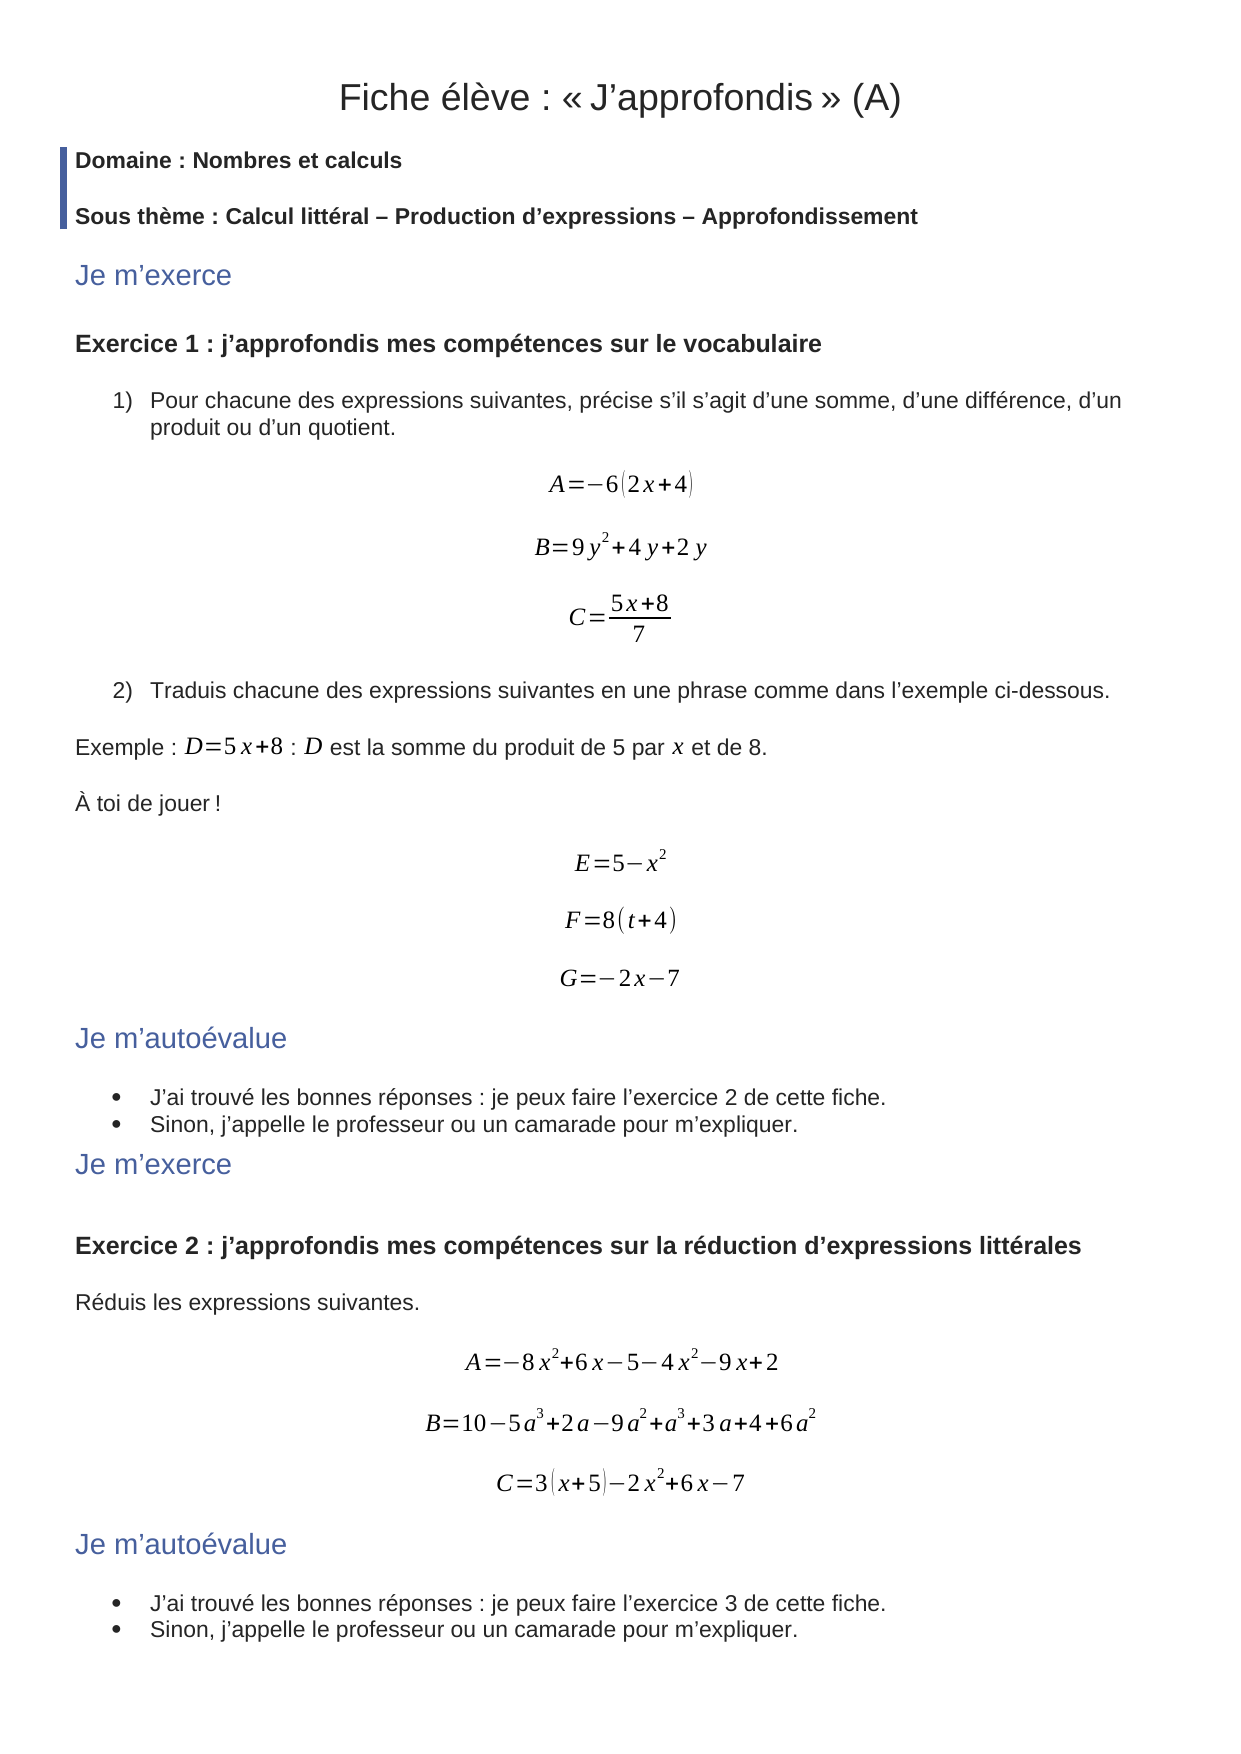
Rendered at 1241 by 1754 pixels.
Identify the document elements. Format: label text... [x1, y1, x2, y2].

subtitle Exercice 2 : j’approfondis mes compétences sur la réduction d’expressions littérales [75, 1231, 1165, 1259]
list J’ai trouvé les bonnes réponses : je peux faire l’exercice 2 de cette fiche. [112, 1084, 1165, 1111]
text À toi de jouer ! [75, 790, 1165, 816]
text Sous thème : Calcul littéral – Production d’expressions – Approfondissement [67, 203, 1165, 229]
subtitle Je m’exerce [75, 258, 1165, 292]
subtitle Exercice 1 : j’approfondis mes compétences sur le vocabulaire [75, 329, 1165, 358]
subtitle Je m’autoévalue [75, 1021, 1165, 1055]
subtitle Je m’exerce [75, 1147, 1165, 1181]
text Exemple : : est la somme du produit de 5 par et de 8. [75, 733, 1165, 761]
list Traduis chacune des expressions suivantes en une phrase comme dans l’exemple ci-dessous. [112, 677, 1165, 704]
list Sinon, j’appelle le professeur ou un camarade pour m’expliquer. [112, 1616, 1165, 1642]
list J’ai trouvé les bonnes réponses : je peux faire l’exercice 3 de cette fiche. [112, 1589, 1165, 1616]
list Sinon, j’appelle le professeur ou un camarade pour m’expliquer. [112, 1111, 1165, 1137]
text Domaine : Nombres et calculs [67, 147, 1165, 174]
list Pour chacune des expressions suivantes, précise s’il s’agit d’une somme, d’une différence, d’un produit ou d’un quotient. [112, 387, 1165, 440]
text Réduis les expressions suivantes. [75, 1289, 1165, 1315]
text Fiche élève : « J’approfondis » (A) [75, 75, 1165, 118]
subtitle Je m’autoévalue [75, 1527, 1165, 1560]
